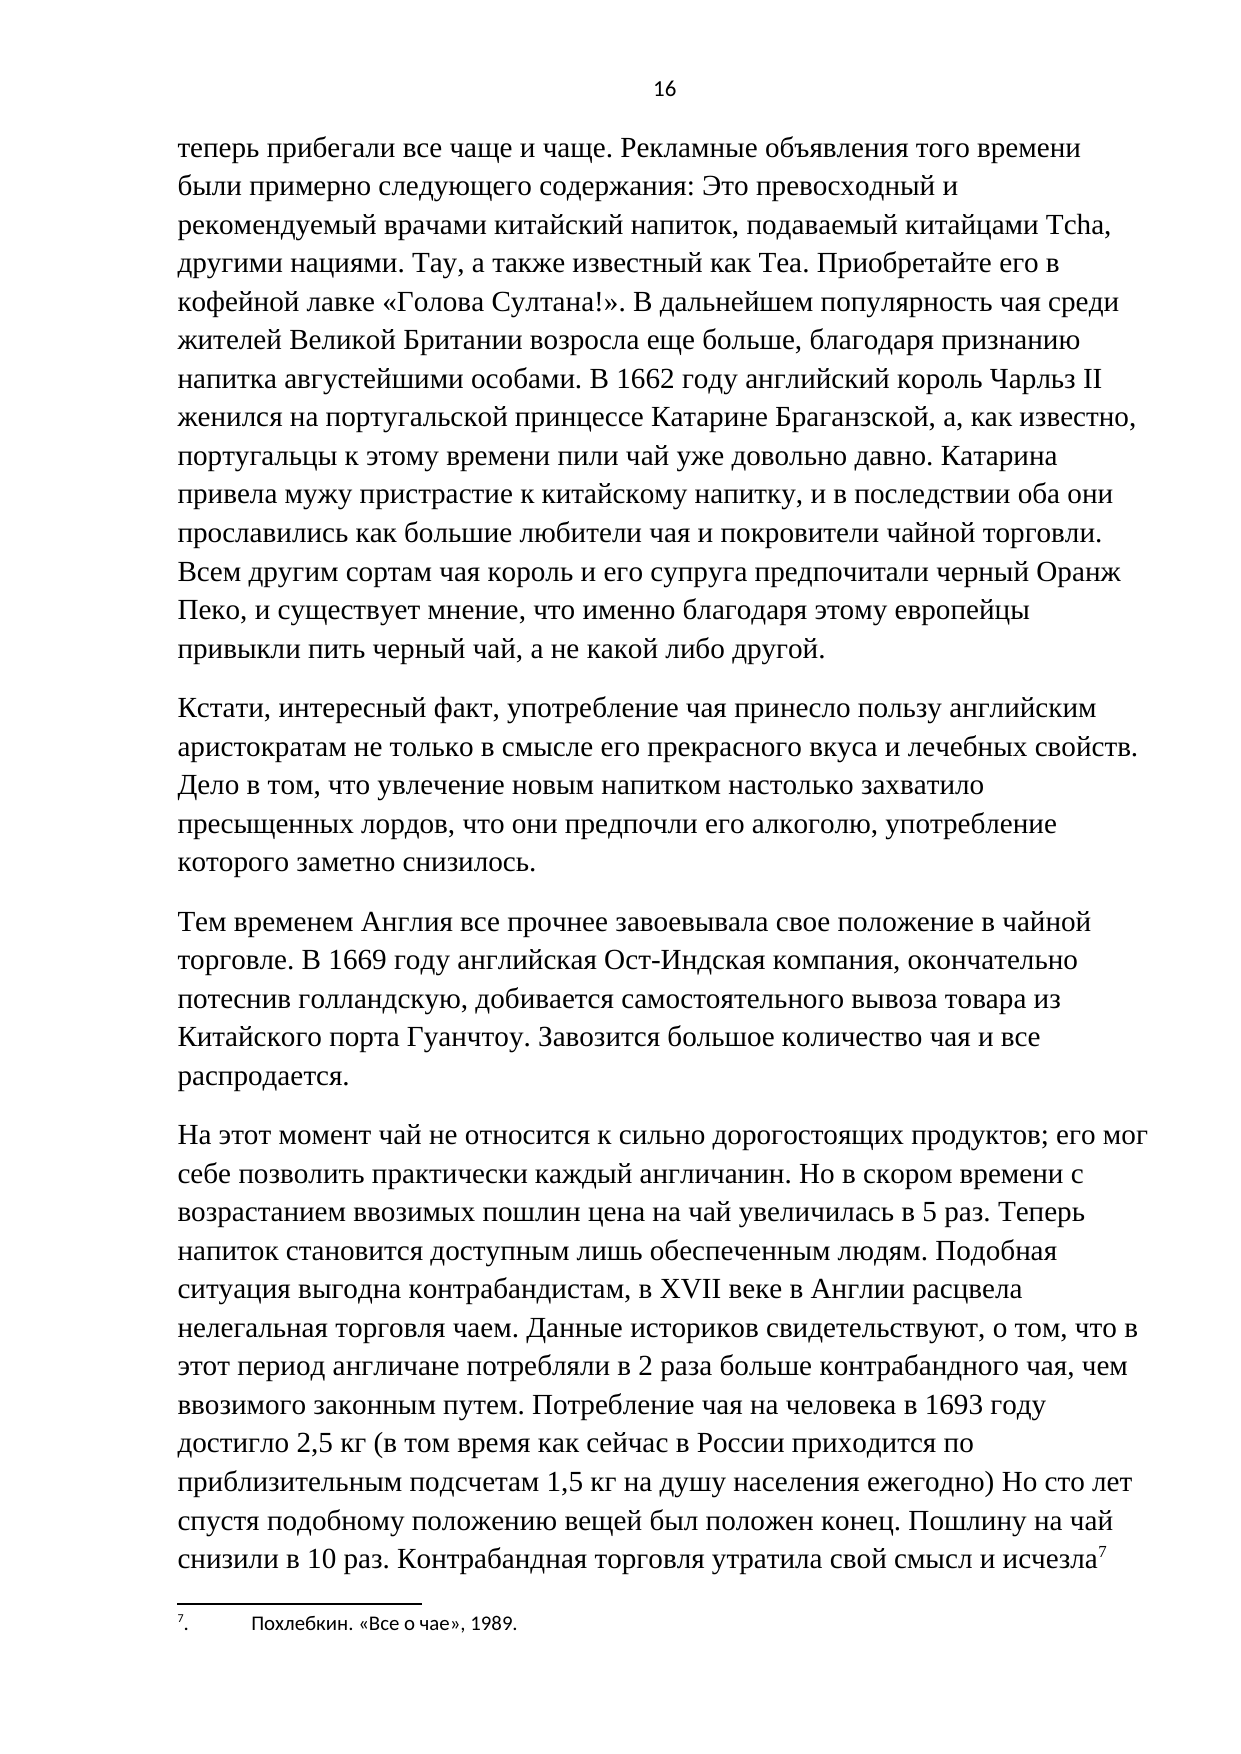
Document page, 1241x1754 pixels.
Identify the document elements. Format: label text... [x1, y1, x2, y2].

text Кстати, интересный факт, употребление чая принесло пользу английским аристократам не только в смысле его прекрасного вкуса и лечебных свойств. Дело в том, что увлечение новым напитком настолько захватило пресыщенных лордов, что они предпочли его алкоголю, употребление которого заметно снизилось. [177, 690, 1152, 878]
text На этот момент чай не относится к сильно дорогостоящих продуктов; его мог себе позволить практически каждый англичанин. Но в скором времени с возрастанием ввозимых пошлин цена на чай увеличилась в 5 раз. Теперь напиток становится доступным лишь обеспеченным людям. Подобная ситуация выгодна контрабандистам, в XVII веке в Англии расцвела нелегальная торговля чаем. Данные историков свидетельствуют, о том, что в этот период англичане потребляли в 2 раза больше контрабандного чая, чем ввозимого законным путем. Потребление чая на человека в 1693 году достигло 2,5 кг (в том время как сейчас в России приходится по приблизительным подсчетам 1,5 кг на душу населения ежегодно) Но сто лет спустя подобному положению вещей был положен конец. Пошлину на чай снизили в 10 раз. Контрабандная торговля утратила свой смысл и исчезла [177, 1117, 1152, 1575]
text Тем временем Англия все прочнее завоевывала свое положение в чайной торговле. В 1669 году английская Ост-Индская компания, окончательно потеснив голландскую, добивается самостоятельного вывоза товара из Китайского порта Гуанчтоу. Завозится большое количество чая и все распродается. [177, 904, 1152, 1091]
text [177, 130, 1152, 664]
